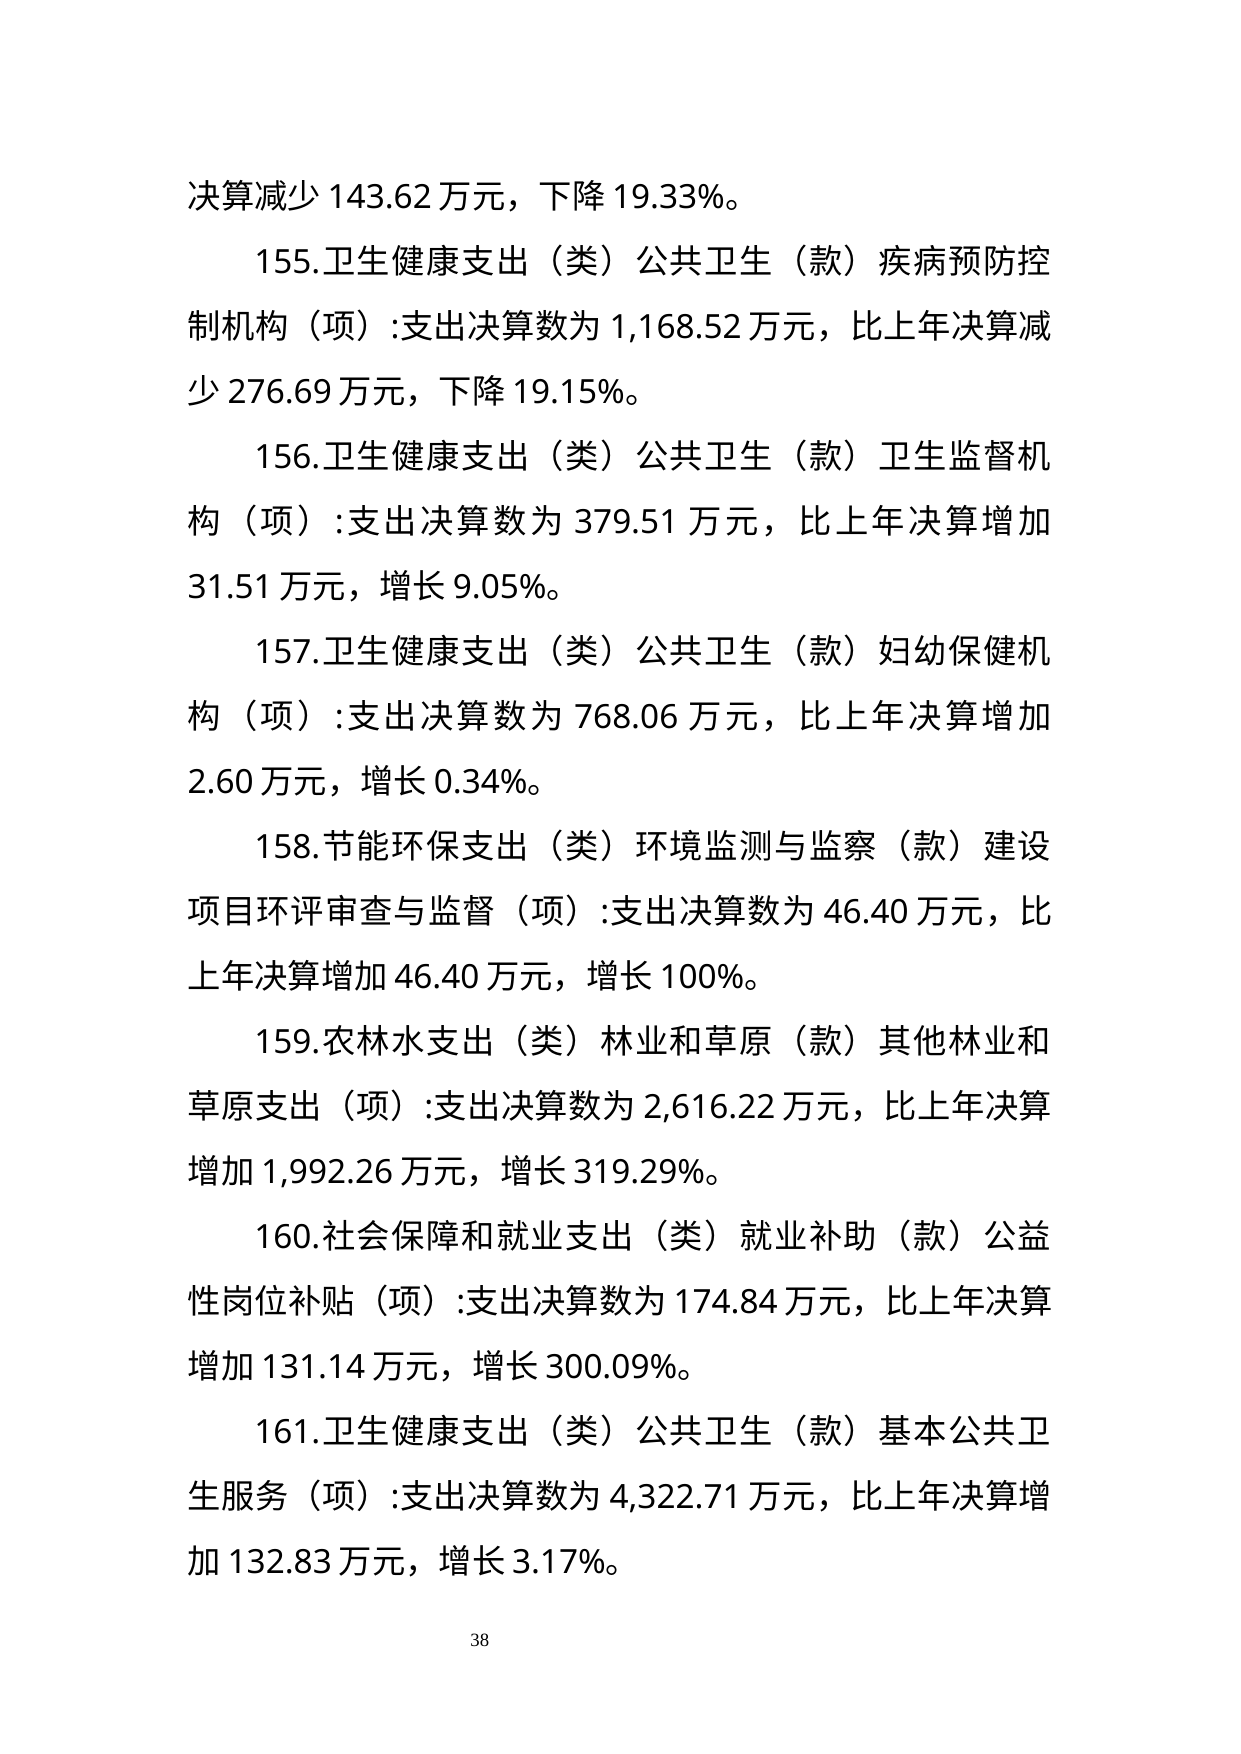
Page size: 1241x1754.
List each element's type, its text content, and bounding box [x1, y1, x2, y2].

text 156.卫生健康支出（类）公共卫生（款）卫生监督机构（项）:支出决算数为379.51万元，比上年决算增加31.51万元，增长9.05%。 [187, 422, 1053, 617]
text 158.节能环保支出（类）环境监测与监察（款）建设项目环评审查与监督（项）:支出决算数为46.40万元，比上年决算增加46.40万元，增长100%。 [187, 812, 1053, 1007]
text 155.卫生健康支出（类）公共卫生（款）疾病预防控制机构（项）:支出决算数为1,168.52万元，比上年决算减少276.69万元，下降19.15%。 [187, 227, 1053, 422]
text 161.卫生健康支出（类）公共卫生（款）基本公共卫生服务（项）:支出决算数为4,322.71万元，比上年决算增加132.83万元，增长3.17%。 [187, 1397, 1053, 1592]
text 159.农林水支出（类）林业和草原（款）其他林业和草原支出（项）:支出决算数为2,616.22万元，比上年决算增加1,992.26万元，增长319.29%。 [187, 1007, 1053, 1202]
text 157.卫生健康支出（类）公共卫生（款）妇幼保健机构（项）:支出决算数为768.06万元，比上年决算增加2.60万元，增长0.34%。 [187, 617, 1053, 812]
text 160.社会保障和就业支出（类）就业补助（款）公益性岗位补贴（项）:支出决算数为174.84万元，比上年决算增加131.14万元，增长300.09%。 [187, 1202, 1053, 1397]
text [187, 162, 1053, 227]
